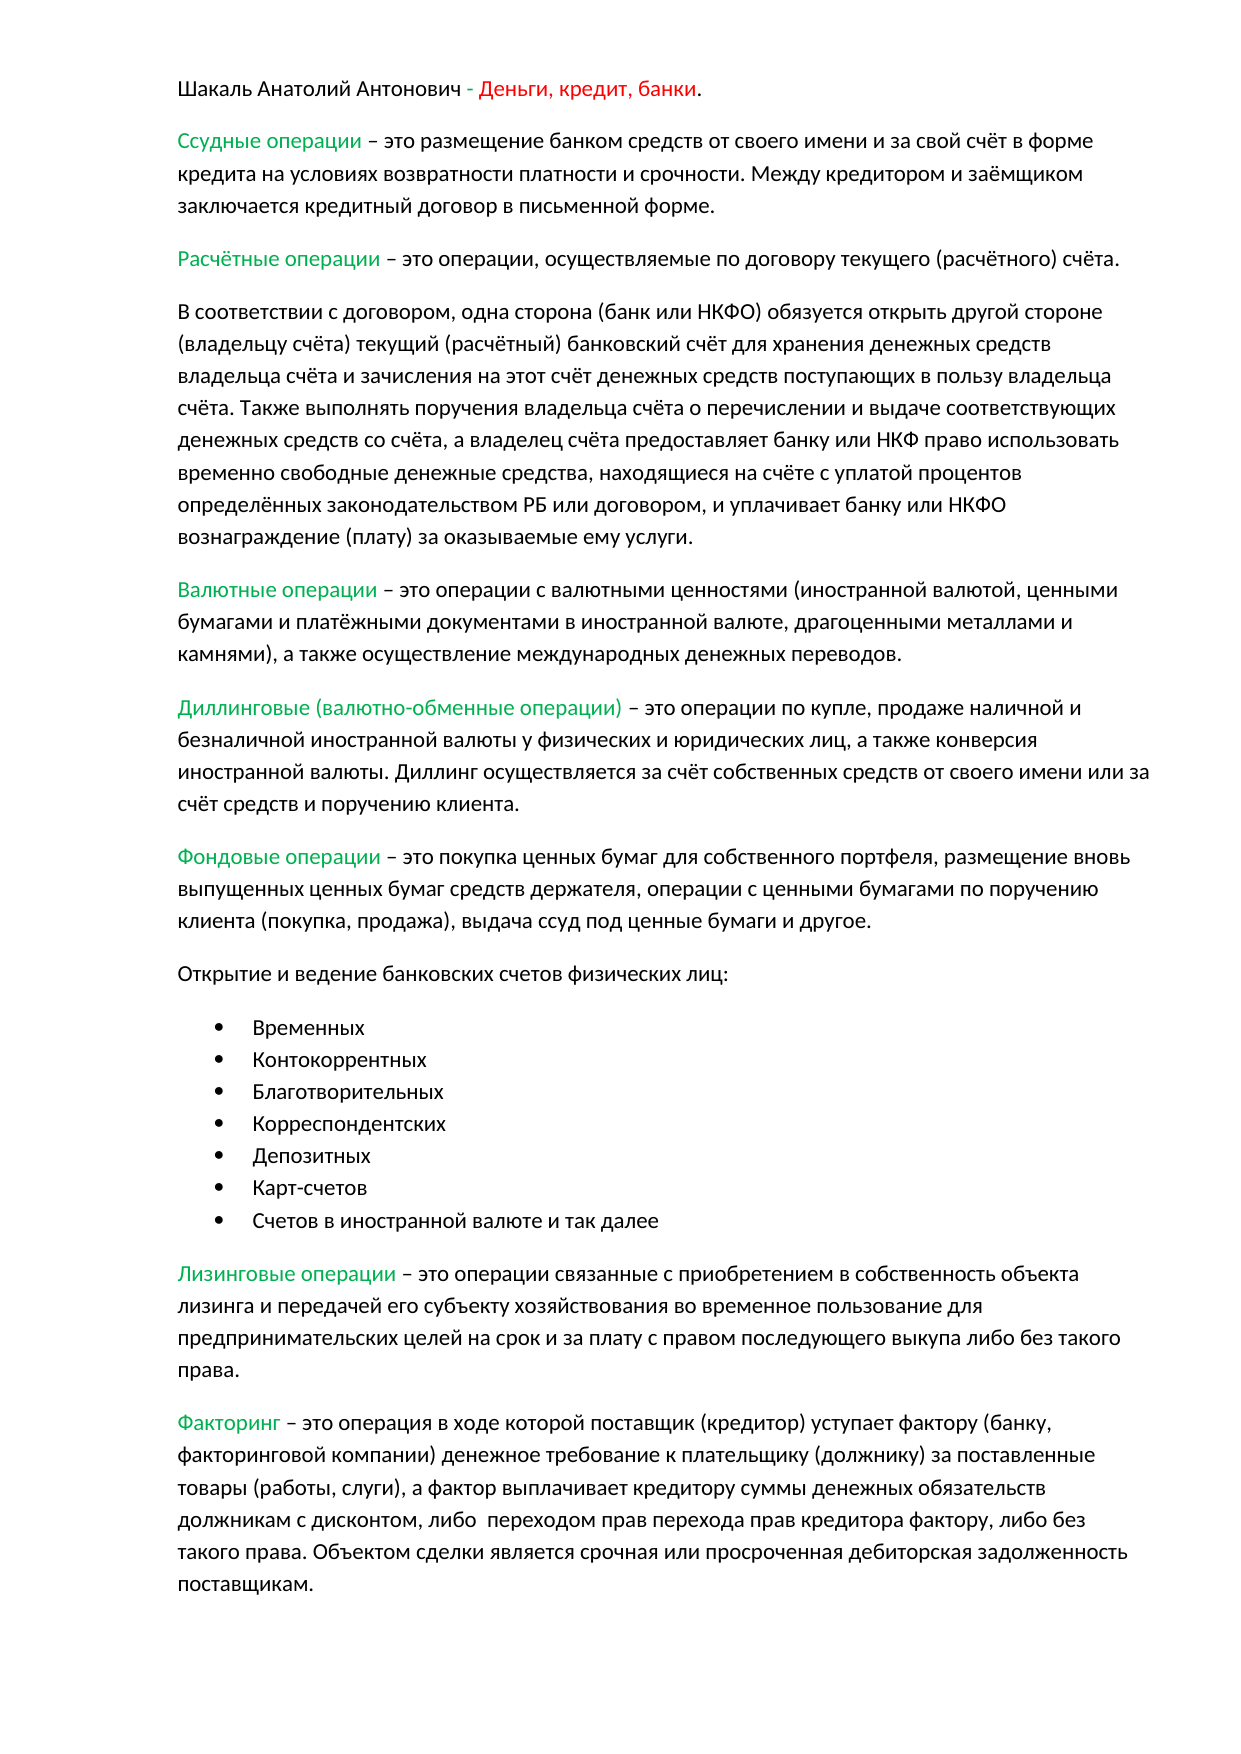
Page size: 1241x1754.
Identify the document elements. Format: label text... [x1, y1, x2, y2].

text Лизинговые операции – это операции связанные с приобретением в собственность объекта лизинга и передачей его субъекту хозяйствования во временное пользование для предпринимательских целей на срок и за плату с правом последующего выкупа либо без такого права. [177, 1259, 1152, 1383]
text Фондовые операции – это покупка ценных бумаг для собственного портфеля, размещение вновь выпущенных ценных бумаг средств держателя, операции с ценными бумагами по поручению клиента (покупка, продажа), выдача ссуд под ценные бумаги и другое. [177, 842, 1152, 934]
list Депозитных [215, 1141, 1152, 1169]
list Временных [215, 1013, 1152, 1041]
text Ссудные операции – это размещение банком средств от своего имени и за свой счёт в форме кредита на условиях возвратности платности и срочности. Между кредитором и заёмщиком заключается кредитный договор в письменной форме. [177, 126, 1152, 219]
list Счетов в иностранной валюте и так далее [215, 1206, 1152, 1234]
list Контокоррентных [215, 1045, 1152, 1073]
text Валютные операции – это операции с валютными ценностями (иностранной валютой, ценными бумагами и платёжными документами в иностранной валюте, драгоценными металлами и камнями), а также осуществление международных денежных переводов. [177, 575, 1152, 668]
text Расчётные операции – это операции, осуществляемые по договору текущего (расчётного) счёта. [177, 244, 1152, 272]
list Благотворительных [215, 1077, 1152, 1105]
text Факторинг – это операция в ходе которой поставщик (кредитор) уступает фактору (банку, факторинговой компании) денежное требование к плательщику (должнику) за поставленные товары (работы, слуги), а фактор выплачивает кредитору суммы денежных обязательств должникам с дисконтом, либо переходом прав перехода прав кредитора фактору, либо без такого права. Объектом сделки является срочная или просроченная дебиторская задолженность поставщикам. [177, 1408, 1152, 1597]
text В соответствии с договором, одна сторона (банк или НКФО) обязуется открыть другой стороне (владельцу счёта) текущий (расчётный) банковский счёт для хранения денежных средств владельца счёта и зачисления на этот счёт денежных средств поступающих в пользу владельца счёта. Также выполнять поручения владельца счёта о перечислении и выдаче соответствующих денежных средств со счёта, а владелец счёта предоставляет банку или НКФ право использовать временно свободные денежные средства, находящиеся на счёте с уплатой процентов определённых законодательством РБ или договором, и уплачивает банку или НКФО вознаграждение (плату) за оказываемые ему услуги. [177, 297, 1152, 550]
text Открытие и ведение банковских счетов физических лиц: [177, 959, 1152, 988]
list Корреспондентских [215, 1109, 1152, 1137]
text Диллинговые (валютно-обменные операции) – это операции по купле, продаже наличной и безналичной иностранной валюты у физических и юридических лиц, а также конверсия иностранной валюты. Диллинг осуществляется за счёт собственных средств от своего имени или за счёт средств и поручению клиента. [177, 693, 1152, 817]
list Карт-счетов [215, 1173, 1152, 1202]
